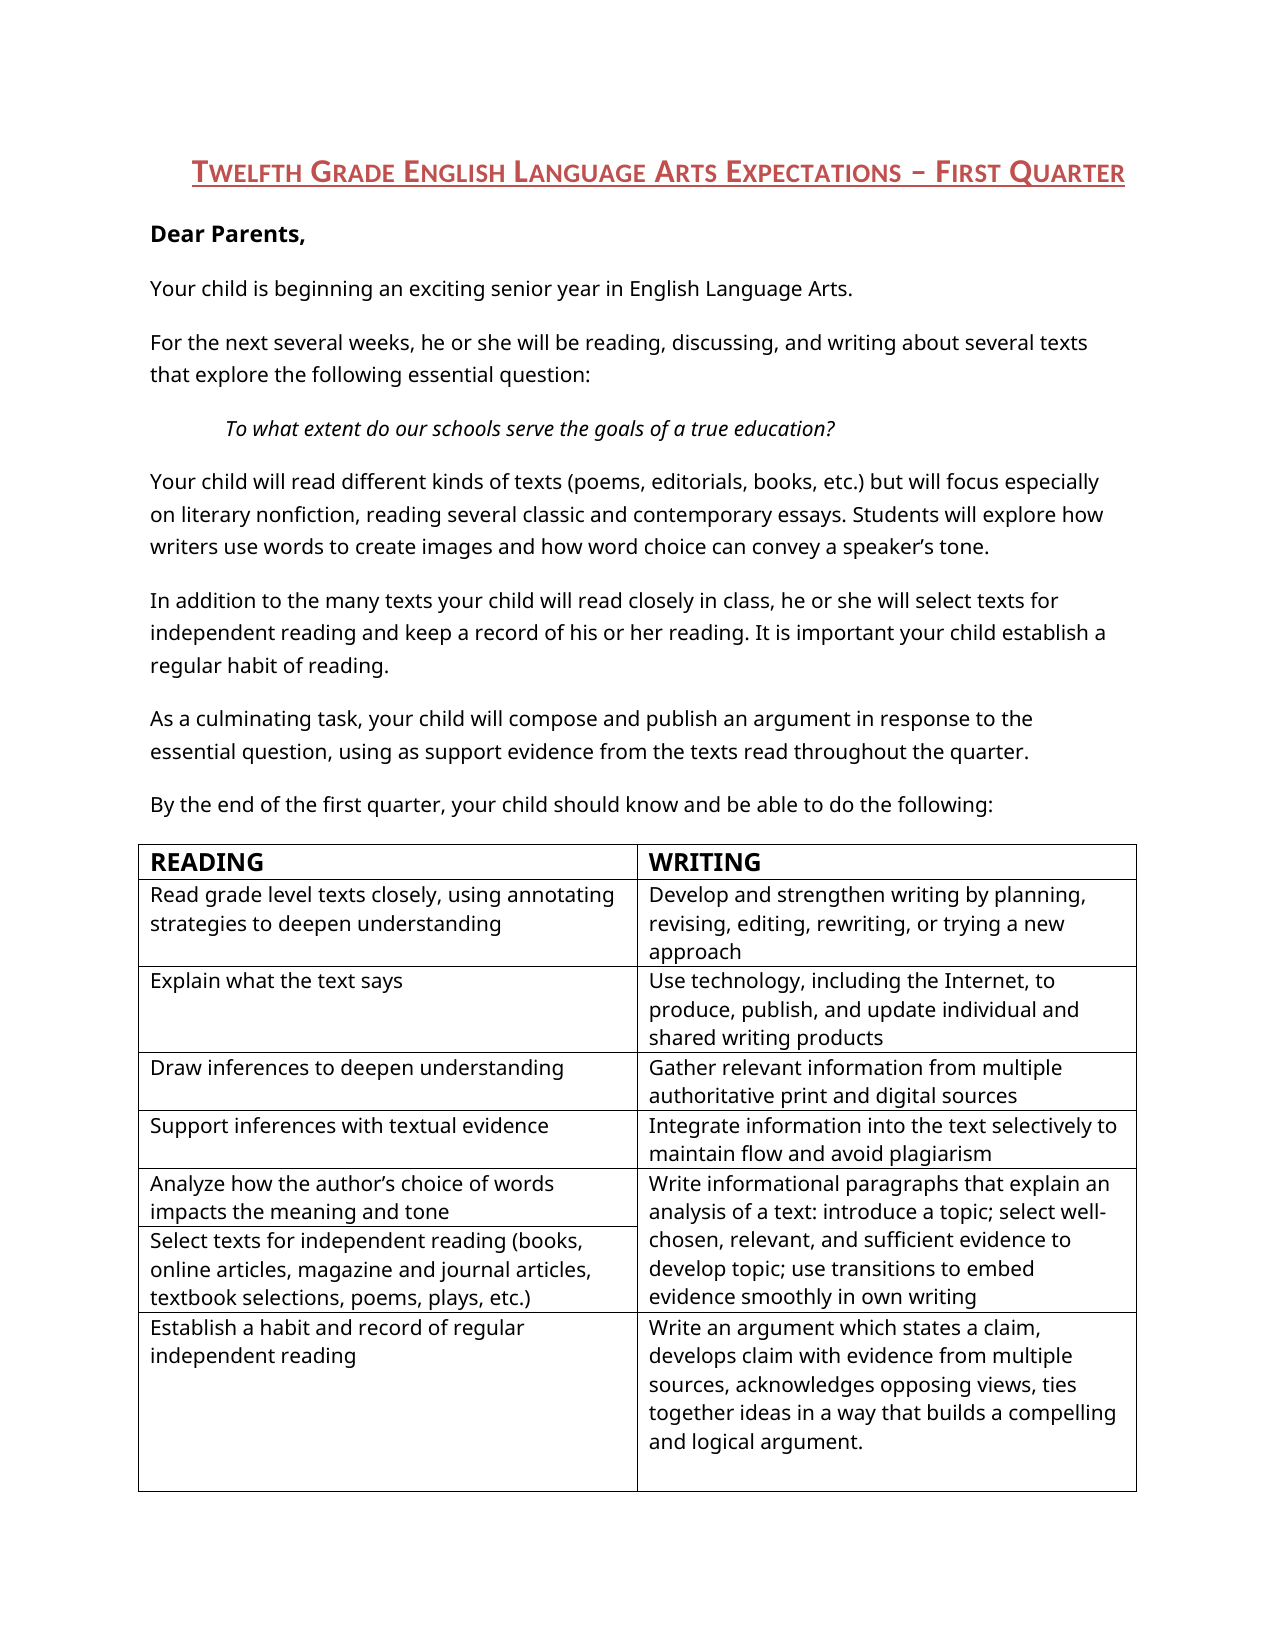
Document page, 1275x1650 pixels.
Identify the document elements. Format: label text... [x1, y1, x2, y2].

table_cell Explain what the text says [139, 967, 637, 1052]
table_cell Analyze how the author’s choice of words impacts the meaning and tone [139, 1169, 637, 1226]
text By the end of the first quarter, your child should know and be able to do the following: [150, 791, 1125, 819]
table_cell Establish a habit and record of regular independent reading [139, 1313, 637, 1491]
table_cell Integrate information into the text selectively to maintain flow and avoid plagiarism [638, 1111, 1136, 1168]
table_cell Write informational paragraphs that explain an analysis of a text: introduce a topic; select well-chosen, relevant, and sufficient evidence to develop topic; use transitions to embed evidence smoothly in own writing [638, 1169, 1136, 1312]
text Your child will read different kinds of texts (poems, editorials, books, etc.) but will focus especially on literary nonfiction, reading several classic and contemporary essays. Students will explore how writers use words to create images and how word choice can convey a speaker’s tone. [150, 467, 1125, 561]
text Dear Parents, [150, 218, 1125, 249]
table_cell Gather relevant information from multiple authoritative print and digital sources [638, 1053, 1136, 1110]
table_header WRITING [638, 845, 1136, 879]
table_header READING [139, 845, 637, 879]
table_cell Write an argument which states a claim, develops claim with evidence from multiple sources, acknowledges opposing views, ties together ideas in a way that builds a compelling and logical argument. [638, 1313, 1136, 1491]
table_cell Draw inferences to deepen understanding [139, 1053, 637, 1110]
text Your child is beginning an exciting senior year in English Language Arts. [150, 274, 1125, 303]
text In addition to the many texts your child will read closely in class, he or she will select texts for independent reading and keep a record of his or her reading. It is important your child establish a regular habit of reading. [150, 586, 1125, 679]
table_cell Read grade level texts closely, using annotating strategies to deepen understanding [139, 880, 637, 966]
text To what extent do our schools serve the goals of a true education? [150, 414, 1125, 442]
table_cell Select texts for independent reading (books, online articles, magazine and journal articles, textbook selections, poems, plays, etc.) [139, 1227, 637, 1312]
text As a culminating task, your child will compose and publish an argument in response to the essential question, using as support evidence from the texts read throughout the quarter. [150, 704, 1125, 766]
table_cell Support inferences with textual evidence [139, 1111, 637, 1168]
text For the next several weeks, he or she will be reading, discussing, and writing about several texts that explore the following essential question: [150, 328, 1125, 389]
table_cell Develop and strengthen writing by planning, revising, editing, rewriting, or trying a new approach [638, 880, 1136, 966]
table_cell Use technology, including the Internet, to produce, publish, and update individual and shared writing products [638, 967, 1136, 1052]
text Twelfth Grade English Language Arts Expectations – First Quarter [150, 150, 1125, 191]
